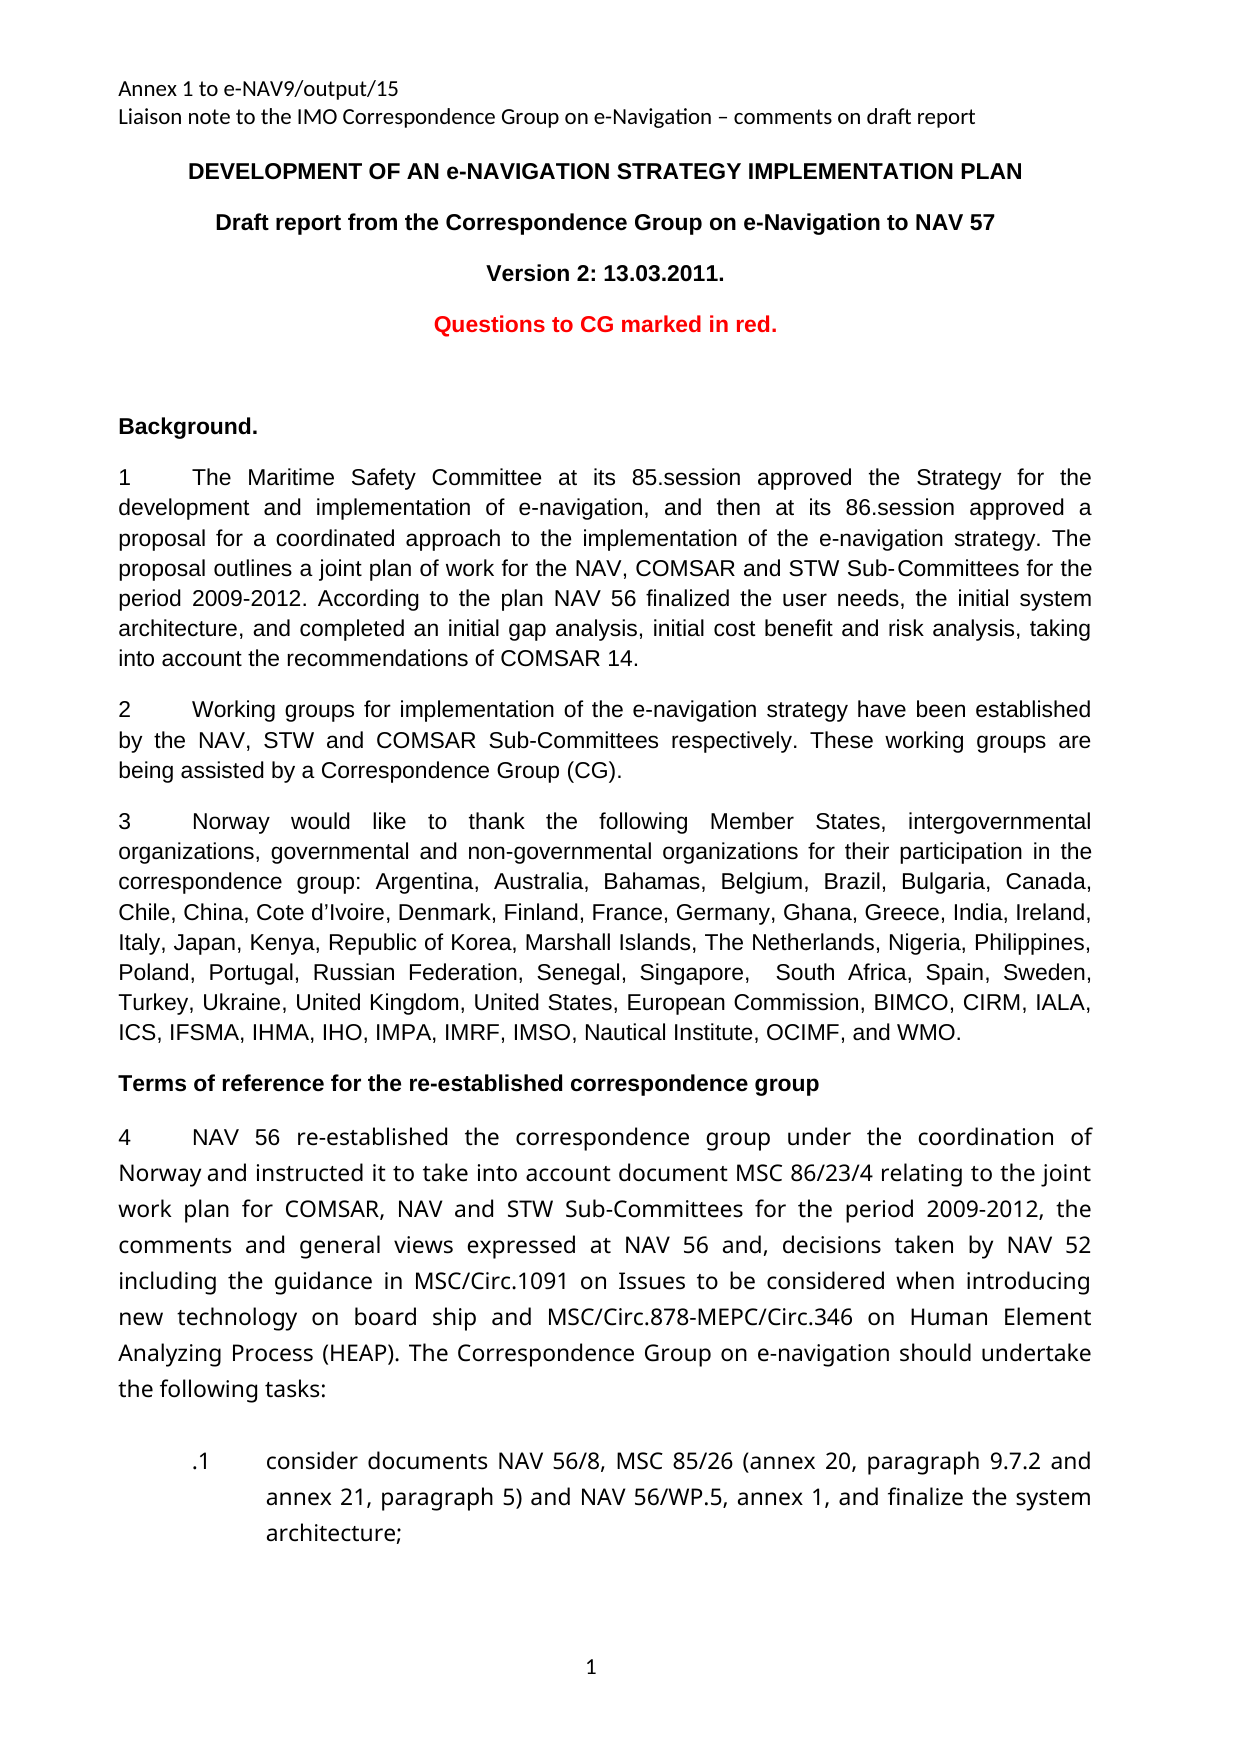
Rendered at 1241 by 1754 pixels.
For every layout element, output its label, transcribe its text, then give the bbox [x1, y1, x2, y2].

text 2 Working groups for implementation of the e-navigation strategy have been established by the NAV, STW and COMSAR Sub-Committees respectively. These working groups are being assisted by a Correspondence Group (CG). [118, 696, 1093, 783]
text Background. [118, 413, 1093, 439]
text Questions to CG marked in red. [118, 311, 1093, 337]
text 4 NAV 56 re-established the correspondence group under the coordination of Norway and instructed it to take into account document MSC 86/23/4 relating to the joint work plan for COMSAR, NAV and STW Sub-Committees for the period 2009-2012, the comments and general views expressed at NAV 56 and, decisions taken by NAV 52 including the guidance in MSC/Circ.1091 on Issues to be considered when introducing new technology on board ship and MSC/Circ.878-MEPC/Circ.346 on Human Element Analyzing Process (HEAP). The Correspondence Group on e-navigation should undertake the following tasks: [118, 1121, 1093, 1404]
text .1 consider documents NAV 56/8, MSC 85/26 (annex 20, paragraph 9.7.2 and annex 21, paragraph 5) and NAV 56/WP.5, annex 1, and finalize the system architecture; [192, 1445, 1093, 1548]
text 1 The Maritime Safety Committee at its 85.session approved the Strategy for the development and implementation of e-navigation, and then at its 86.session approved a proposal for a coordinated approach to the implementation of the e-navigation strategy. The proposal outlines a joint plan of work for the NAV, COMSAR and STW Sub-Committees for the period 2009-2012. According to the plan NAV 56 finalized the user needs, the initial system architecture, and completed an initial gap analysis, initial cost benefit and risk analysis, taking into account the recommendations of COMSAR 14. [118, 464, 1093, 672]
text Draft report from the Correspondence Group on e-Navigation to NAV 57 [118, 209, 1093, 235]
text Terms of reference for the re-established correspondence group [118, 1070, 1093, 1097]
text DEVELOPMENT OF AN e-NAVIGATION STRATEGY IMPLEMENTATION PLAN [118, 158, 1093, 184]
text 3 Norway would like to thank the following Member States, intergovernmental organizations, governmental and non-governmental organizations for their participation in the correspondence group: Argentina, Australia, Bahamas, Belgium, Brazil, Bulgaria, Canada, Chile, China, Cote d’Ivoire, Denmark, Finland, France, Germany, Ghana, Greece, India, Ireland, Italy, Japan, Kenya, Republic of Korea, Marshall Islands, The Netherlands, Nigeria, Philippines, Poland, Portugal, Russian Federation, Senegal, Singapore, South Africa, Spain, Sweden, Turkey, Ukraine, United Kingdom, United States, European Commission, BIMCO, CIRM, IALA, ICS, IFSMA, IHMA, IHO, IMPA, IMRF, IMSO, Nautical Institute, OCIMF, and WMO. [118, 808, 1093, 1046]
text Version 2: 13.03.2011. [118, 260, 1093, 286]
